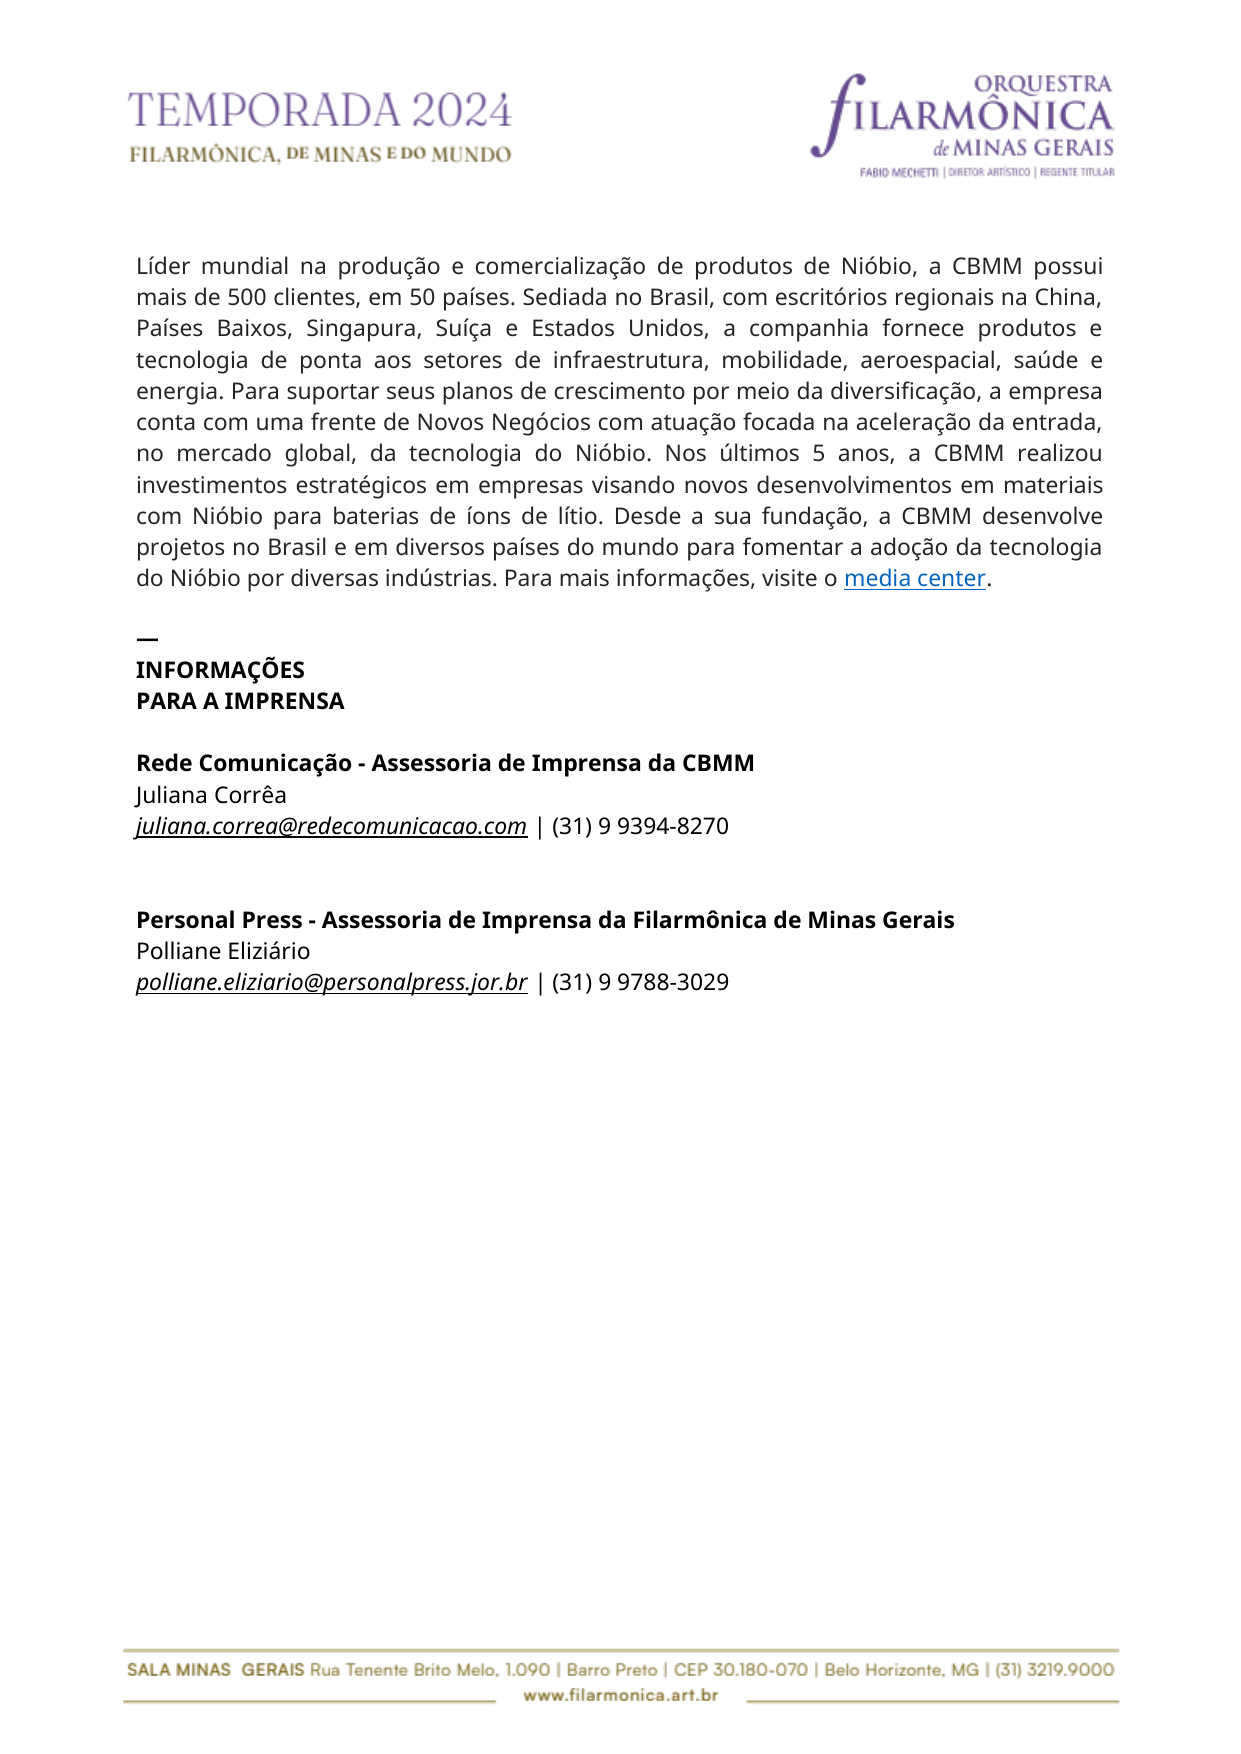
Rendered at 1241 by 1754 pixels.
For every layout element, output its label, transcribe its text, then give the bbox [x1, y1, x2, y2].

text PARA A IMPRENSA [136, 685, 1104, 716]
text Rede Comunicação - Assessoria de Imprensa da CBMM [136, 747, 1104, 778]
text Polliane Eliziário [136, 935, 1104, 966]
text — [136, 622, 1104, 653]
text Líder mundial na produção e comercialização de produtos de Nióbio, a CBMM possui mais de 500 clientes, em 50 países. Sediada no Brasil, com escritórios regionais na China, Países Baixos, Singapura, Suíça e Estados Unidos, a companhia fornece produtos e tecnologia de ponta aos setores de infraestrutura, mobilidade, aeroespacial, saúde e energia. Para suportar seus planos de crescimento por meio da diversificação, a empresa conta com uma frente de Novos Negócios com atuação focada na aceleração da entrada, no mercado global, da tecnologia do Nióbio. Nos últimos 5 anos, a CBMM realizou investimentos estratégicos em empresas visando novos desenvolvimentos em materiais com Nióbio para baterias de íons de lítio. Desde a sua fundação, a CBMM desenvolve projetos no Brasil e em diversos países do mundo para fomentar a adoção da tecnologia do Nióbio por diversas indústrias. Para mais informações, visite o media center. [136, 250, 1104, 593]
text juliana.correa@redecomunicacao.com | (31) 9 9394-8270 [136, 810, 1104, 841]
text INFORMAÇÕES [136, 653, 1104, 685]
text polliane.eliziario@personalpress.jor.br | (31) 9 9788-3029 [136, 966, 1104, 997]
text Juliana Corrêa [136, 778, 1104, 810]
text Personal Press - Assessoria de Imprensa da Filarmônica de Minas Gerais [136, 903, 1104, 935]
